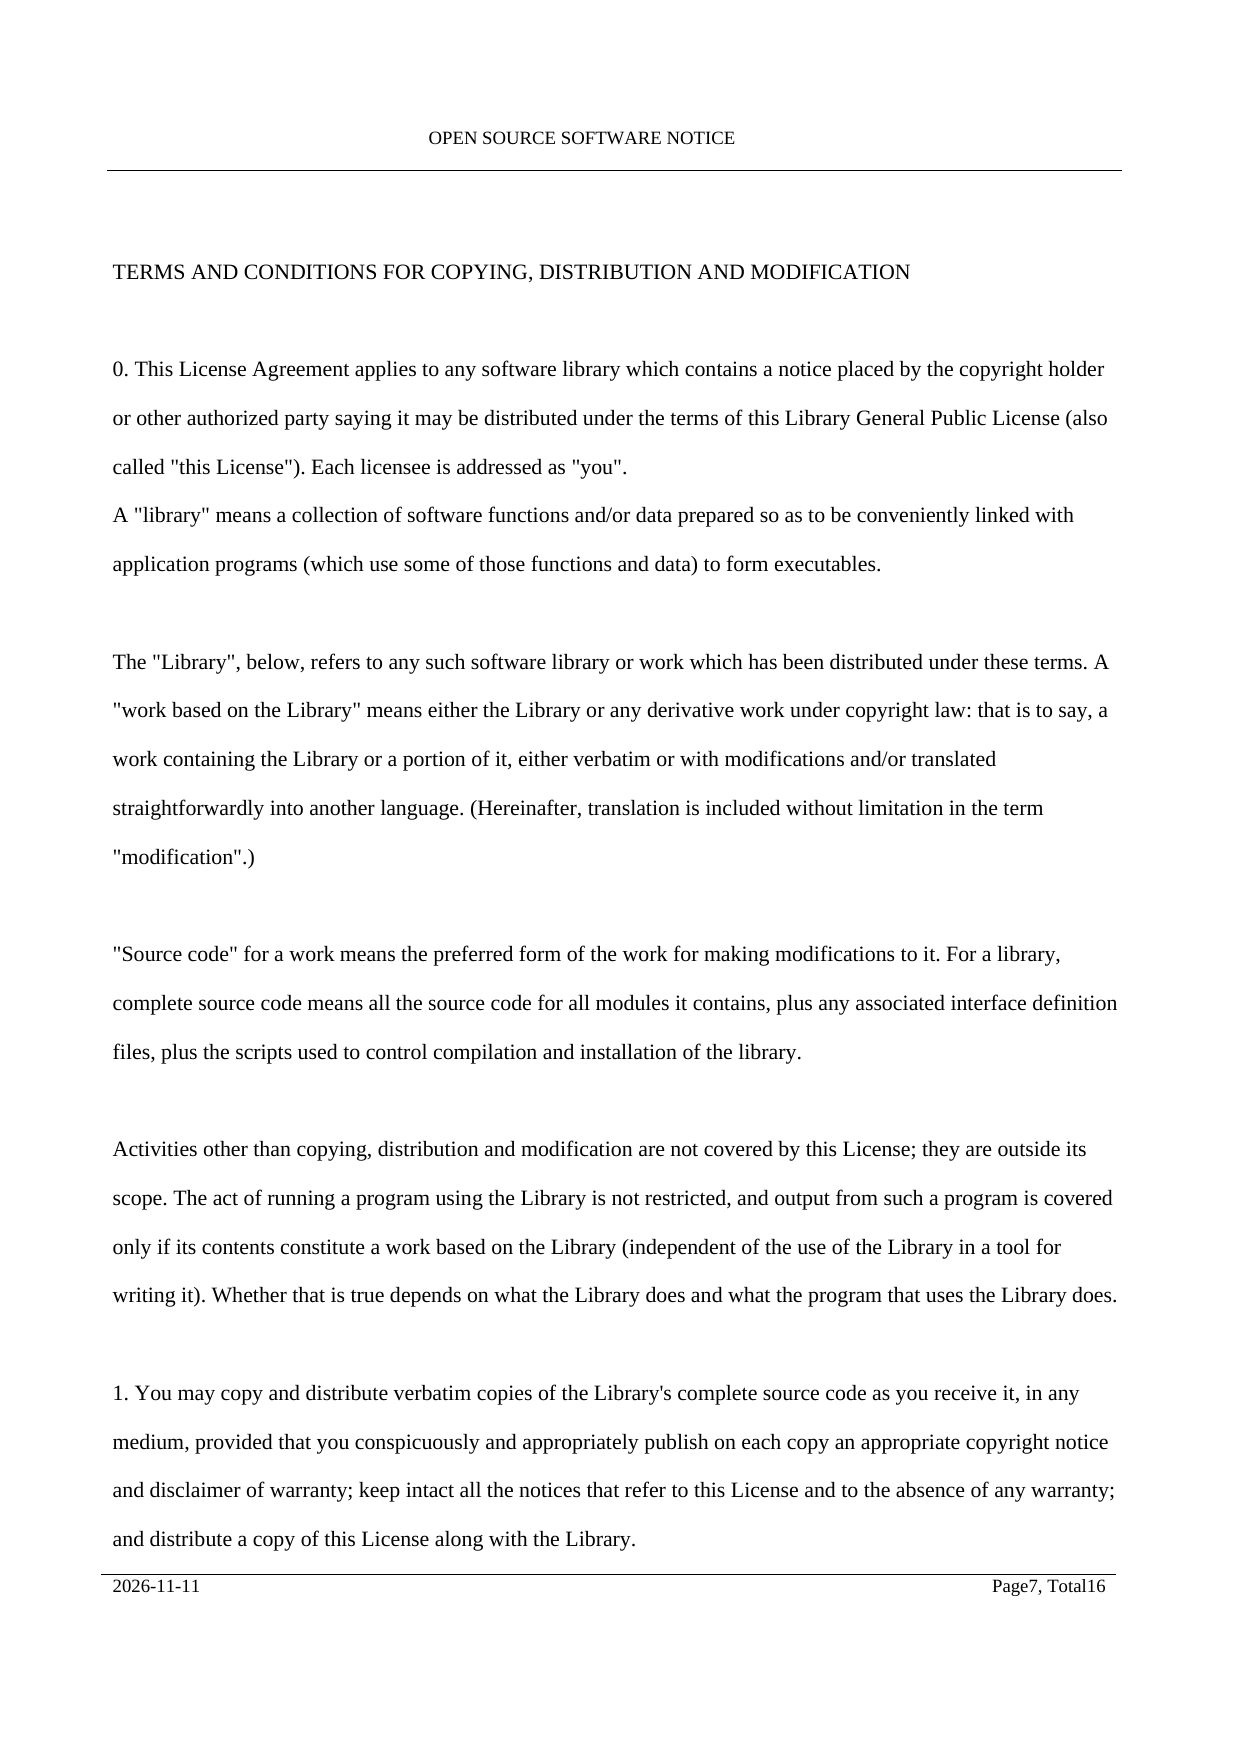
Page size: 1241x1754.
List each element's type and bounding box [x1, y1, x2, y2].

text [112, 206, 1128, 1555]
